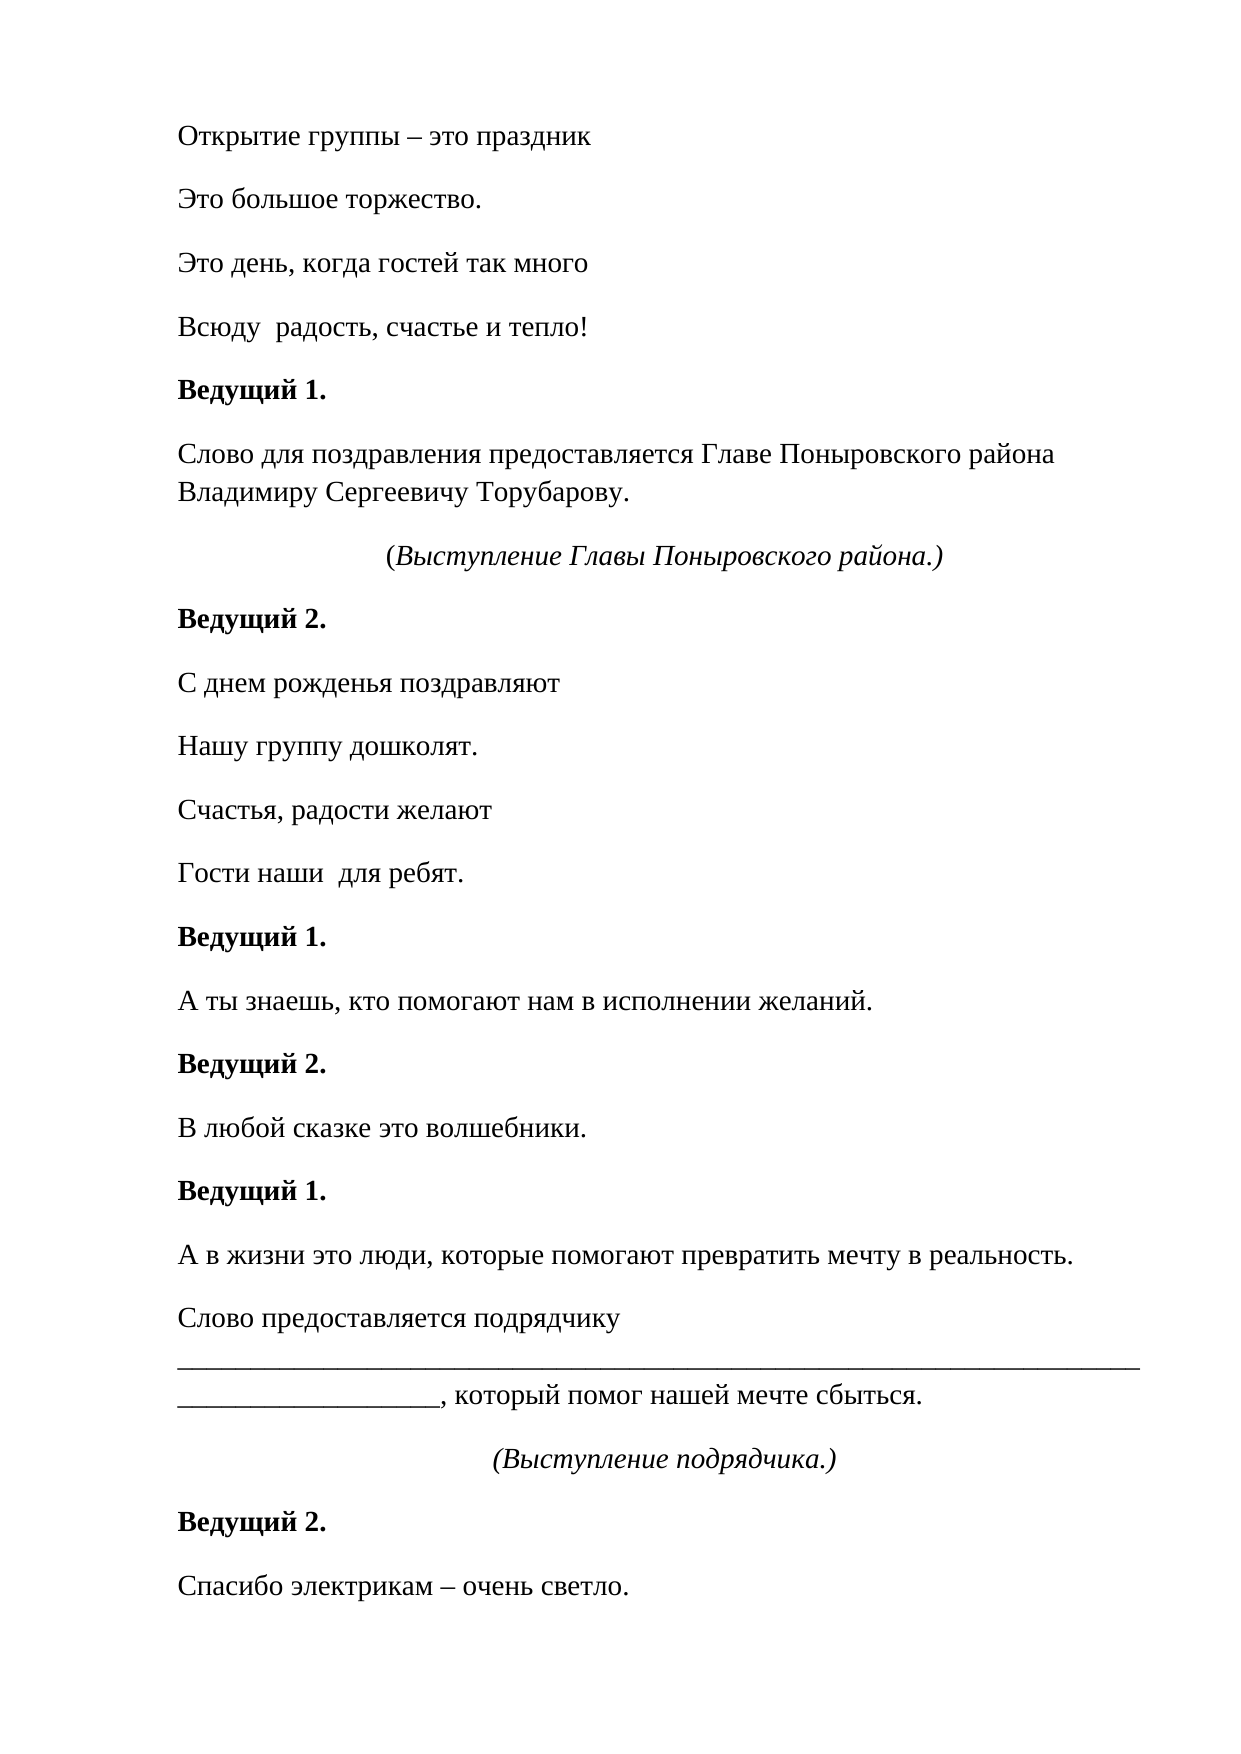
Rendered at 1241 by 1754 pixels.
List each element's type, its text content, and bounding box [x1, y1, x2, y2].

text (Выступление Главы Поныровского района.) [177, 538, 1152, 571]
text Ведущий 2. [177, 1504, 1152, 1538]
text А в жизни это люди, которые помогают превратить мечту в реальность. [177, 1237, 1152, 1270]
text Ведущий 1. [177, 372, 1152, 406]
text А ты знаешь, кто помогают нам в исполнении желаний. [177, 983, 1152, 1016]
text Ведущий 2. [177, 601, 1152, 635]
text Спасибо электрикам – очень светло. [177, 1568, 1152, 1602]
text Ведущий 2. [177, 1046, 1152, 1080]
text (Выступление подрядчика.) [177, 1441, 1152, 1474]
text С днем рожденья поздравляют [177, 665, 1152, 698]
text Ведущий 1. [177, 1173, 1152, 1207]
text В любой сказке это волшебники. [177, 1110, 1152, 1143]
text Счастья, радости желают [177, 792, 1152, 826]
text Слово для поздравления предоставляется Главе Поныровского района Владимиру Сергеевичу Торубарову. [177, 436, 1152, 508]
text Ведущий 1. [177, 919, 1152, 953]
text Гости наши для ребят. [177, 856, 1152, 889]
text Нашу группу дошколят. [177, 728, 1152, 762]
text Слово предоставляется подрядчику ____________________________________________________________________________________, который помог нашей мечте сбыться. [177, 1300, 1152, 1411]
text Всюду радость, счастье и тепло! [177, 309, 1152, 342]
text Это большое торжество. [177, 182, 1152, 215]
text Это день, когда гостей так много [177, 245, 1152, 279]
text Открытие группы – это праздник [177, 118, 1152, 152]
